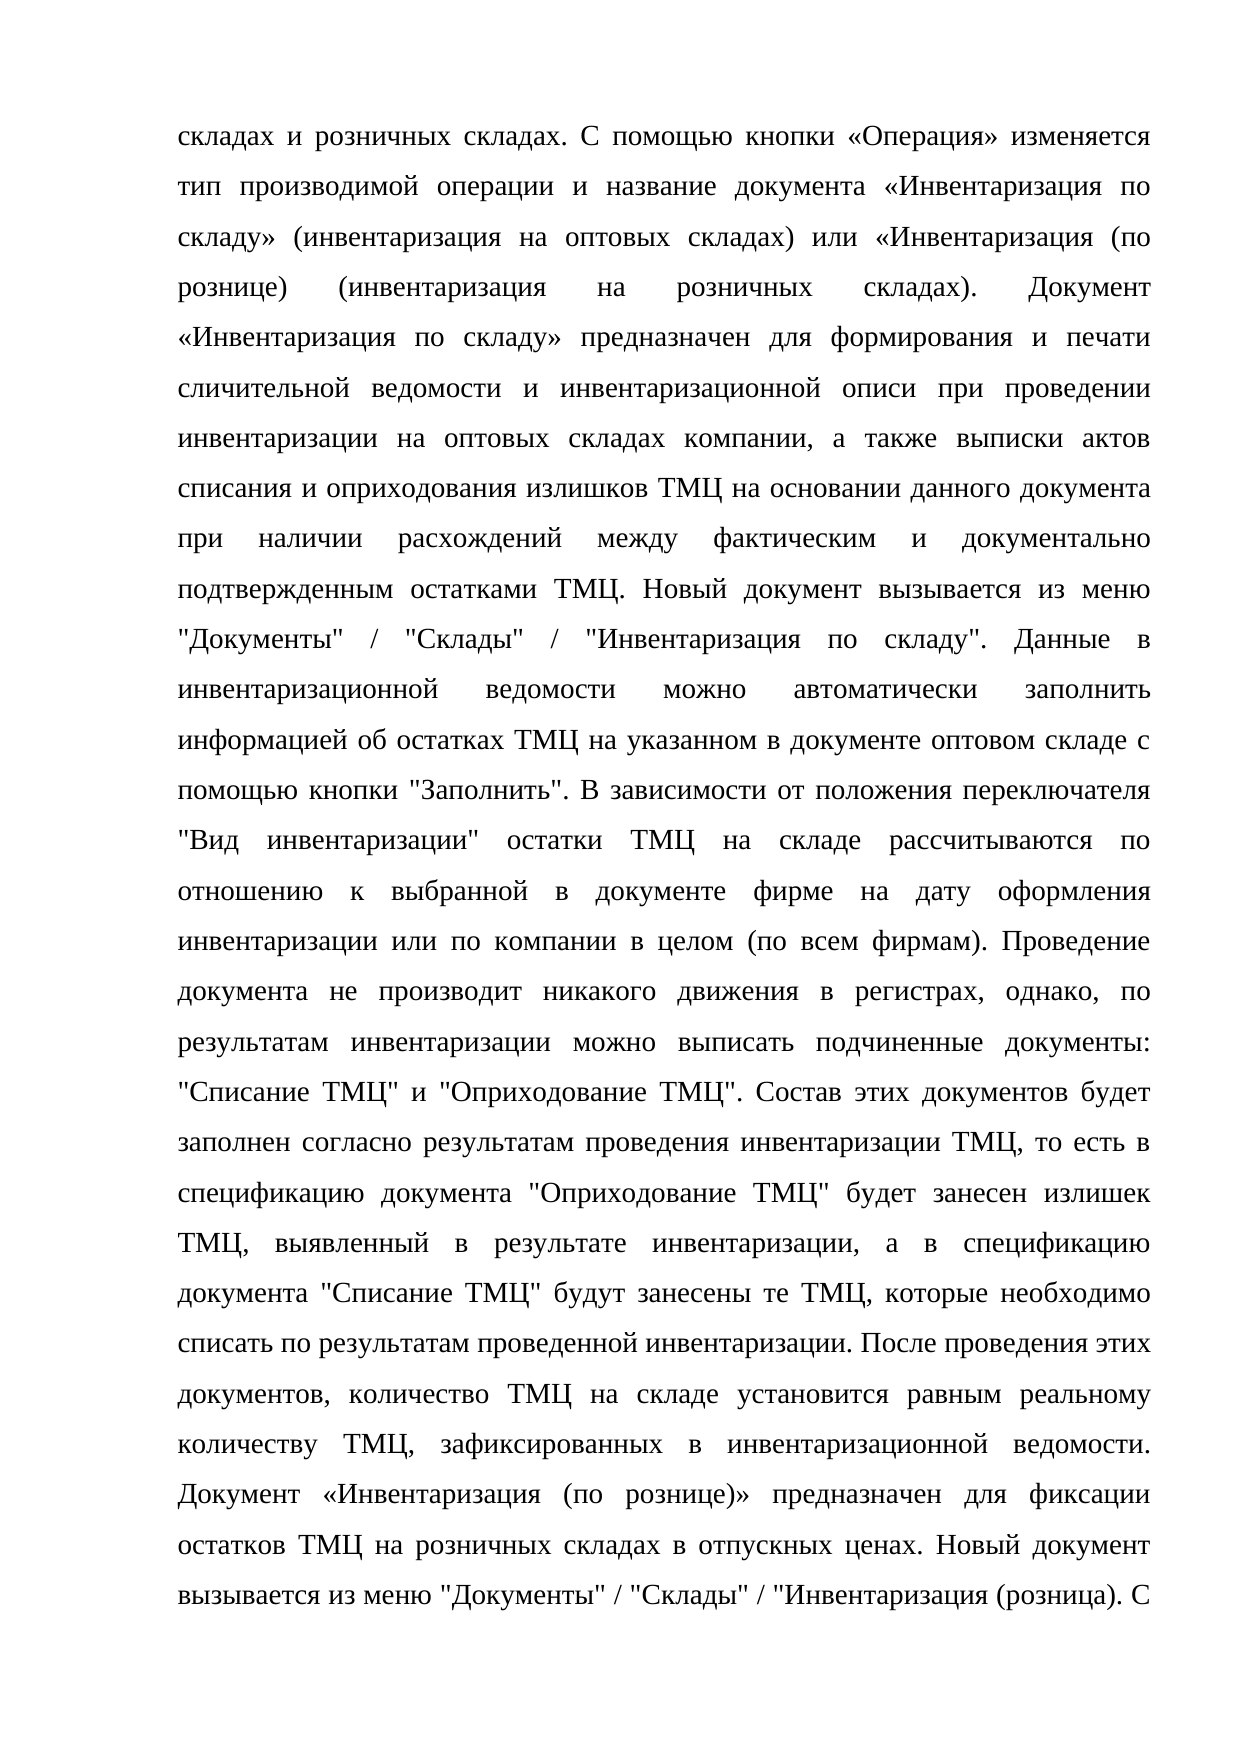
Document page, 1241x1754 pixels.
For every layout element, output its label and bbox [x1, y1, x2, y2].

text [177, 118, 1152, 1611]
